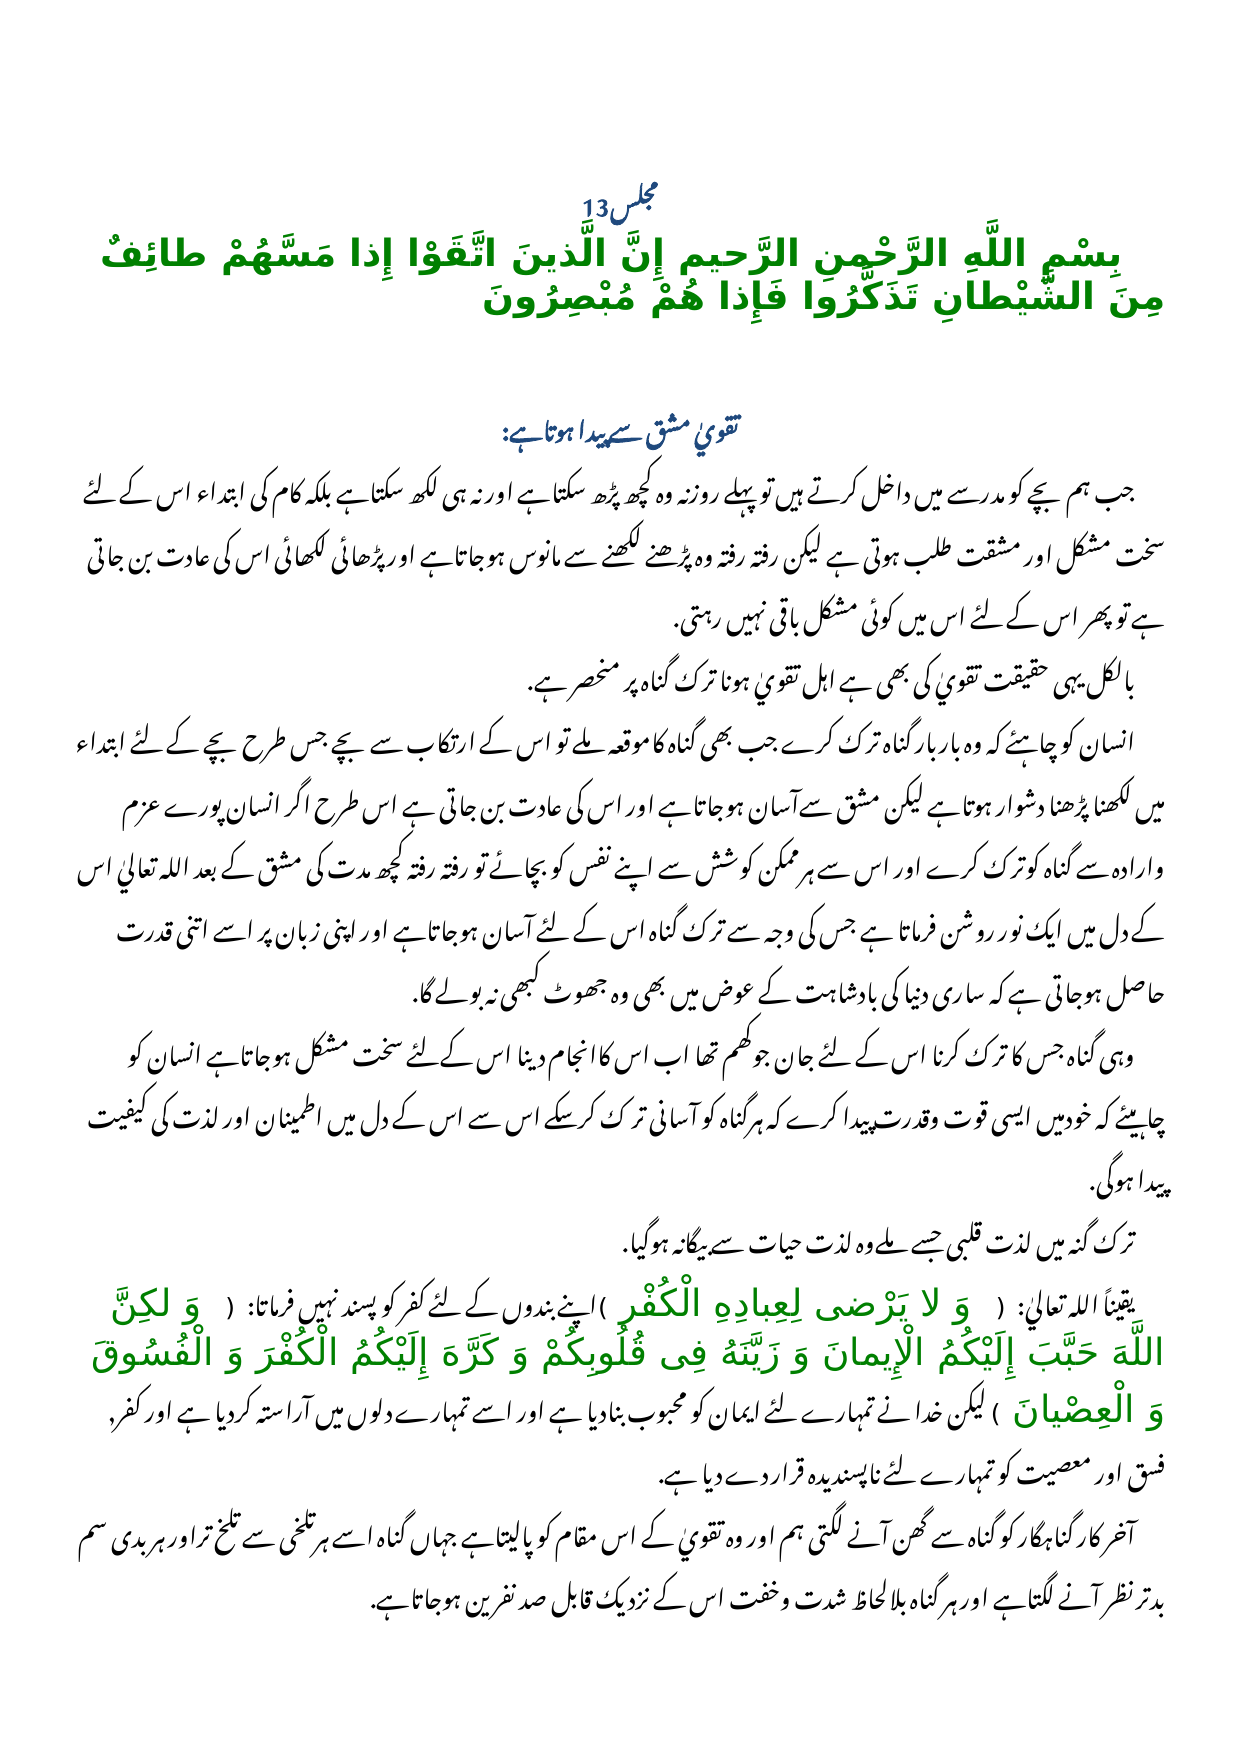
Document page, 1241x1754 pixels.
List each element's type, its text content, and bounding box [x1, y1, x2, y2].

text بالکل یہی حقیقت تقويٰ کی بھی ہے اہل تقويٰ ہونا ترک گناہ پر منحصر ہے. [75, 643, 1165, 706]
text ترک گنہ میں لذت قلبی جسے ملےوہ لذت حیات سے بیگانہ ہوگیا. [75, 1206, 1165, 1268]
text انسان کو چاہئے کہ وہ باربار گناہ ترک کرے جب بھی گناہ کاموقعہ ملے تو اس کے ارتکاب سے بچے جس طرح بچے کے لئے ابتداء میں لکھنا پڑھنا دشوار ہوتاہے لیکن مشق سےآسان ہوجاتاہے اور اس کی عادت بن جاتی ہے اس طرح اگر انسان پورے عزم وارادہ سے گناہ کوترک کرے اور اس سے ہرممکن کوشش سے اپنے نفس کو بچائے تو رفتہ رفتہ کچھ مدت کی مشق کے بعد اللہ تعاليٰ اس کے دل میں ایک نور روشن فرماتا ہے جس کی وجہ سے ترک گناہ اس کے لئے آسان ہوجاتاہے اور اپنی زبان پر اسے اتنی قدرت حاصل ہوجاتی ہے کہ ساری دنیا کی بادشاہت کے عوض میں بھی وہ جھوٹ کبھی نہ بولے گا. [75, 706, 1165, 1018]
subtitle تقويٰ مشق سے پیدا ہوتاہے: [75, 393, 1165, 456]
text بِسْمِ اللَّهِ الرَّحْمنِ الرَّحیم‏ إِنَّ الَّذینَ اتَّقَوْا إِذا مَسَّهُمْ طائِفٌ مِنَ الشَّيْطانِ تَذَكَّرُوا فَإِذا هُمْ مُبْصِرُونَ [75, 231, 1165, 318]
text آخر کار گناہگار کو گناہ سے گھن آنے لگتی ہم اور وہ تقويٰ کے اس مقام کو پالیتاہے جہاں گناہ اسے ہرتلخی سے تلخ تراور ہر بدی سم بدتر نظر آنے لگتاہے اور ہر گناہ بلالحاظ شدت وخفت اس کے نزدیک قابل صد نفرین ہوجاتاہے. [75, 1500, 1165, 1625]
text وہی گناہ جس کا ترک کرنا اس کے لئے جان جوکھم تھا اب اس کاانجام دینا اس کےلئے سخت مشکل ہوجاتاہے انسان کو چاہیئے کہ خودمیں ایسی قوت وقدرت پیدا کرے کہ ہرگناہ کو آسانی تر ک کرسکے اس سے اس کے دل میں اطمینان اور لذت کی کیفیت پیدا ہوگی. [75, 1018, 1165, 1206]
text یقیناً اللہ تعاليٰ: ( وَ لا يَرْضى‏ لِعِبادِهِ الْكُفْر )اپنے بندوں کے لئے کفر کو پسند نہیں فرماتا: ( وَ لكِنَّ اللَّهَ حَبَّبَ إِلَيْكُمُ الْإِیمانَ وَ زَيَّنَهُ فِی قُلُوبِكُمْ وَ كَرَّهَ إِلَيْكُمُ الْكُفْرَ وَ الْفُسُوقَ وَ الْعِصْیانَ‏ ) لیکن خدا نے تمہارے لئے ایمان کو محبوب بنادیا ہے اور اسے تمہارے دلوں میں آراستہ کردیا ہے اور کفر, فسق اور معصیت کو تمہارے لئے ناپسندیدہ قرار دے دیا ہے. [75, 1268, 1165, 1500]
subtitle مجلس13 [75, 169, 1165, 231]
text جب ہم بچے کو مدرسے میں داخل کرتے ہیں تو پہلے روزنہ وہ کچھ پڑھ سکتاہے اور نہ ہی لکھ سکتاہے بلکہ کام کی ابتداء اس کے لئے سخت مشکل اور مشقت طلب ہوتی ہے لیکن رفتہ رفتہ وہ پڑھنے لکھنے سے مانوس ہوجاتاہے اور پڑھائی لکھائی اس کی عادت بن جاتی ہے تو پھر اس کے لئے اس میں کوئی مشکل باقی نہیں رہتی. [75, 456, 1165, 643]
